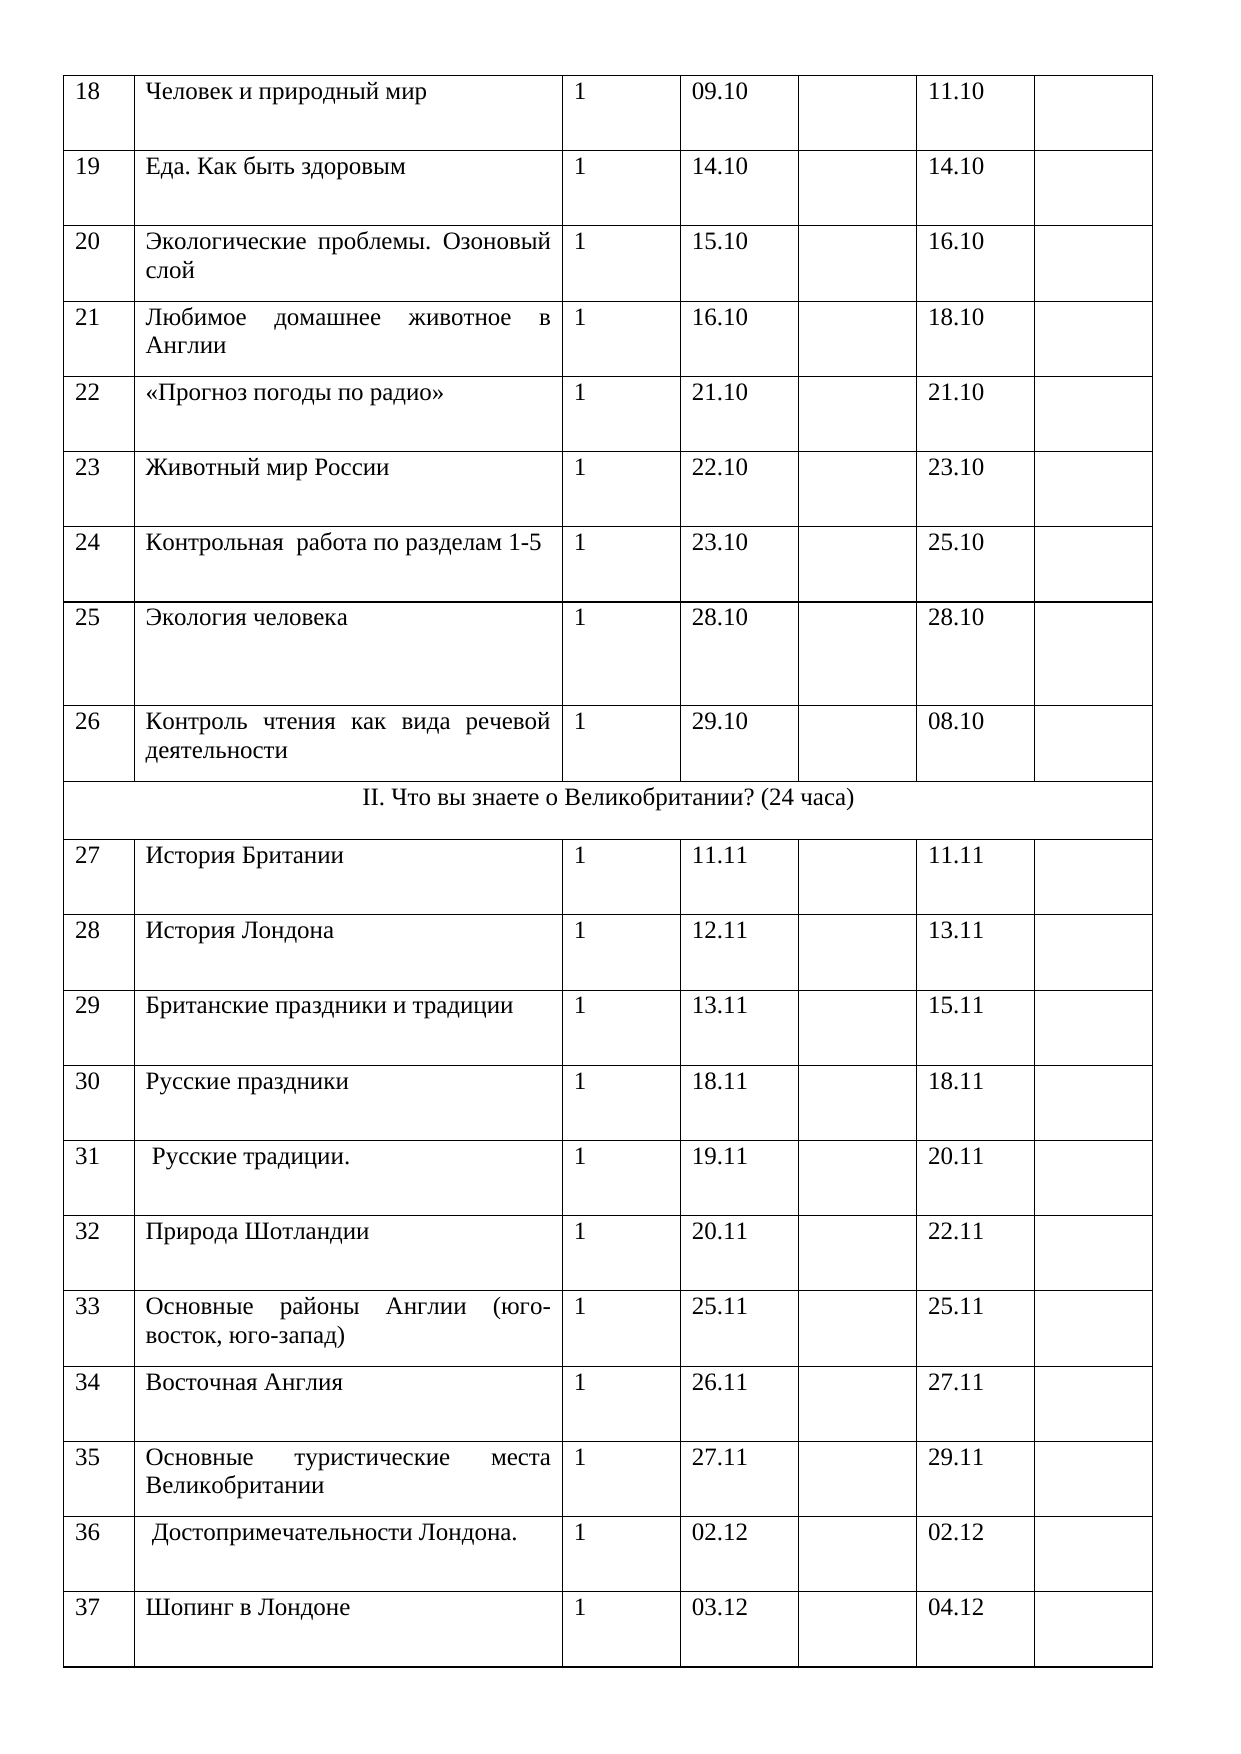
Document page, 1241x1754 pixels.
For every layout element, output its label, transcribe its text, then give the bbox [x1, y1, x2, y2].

table_cell 16.10 [917, 226, 1034, 301]
table_cell 22 [64, 377, 134, 451]
table_cell 08.10 [917, 706, 1034, 781]
table_cell 33 [64, 1291, 134, 1366]
table_cell 27 [64, 840, 134, 914]
table_cell 20 [64, 226, 134, 301]
table_cell «Прогноз погоды по радио» [135, 377, 562, 451]
table_cell 11.10 [917, 76, 1034, 150]
table_cell 27.11 [681, 1442, 798, 1516]
table_cell Контрольная работа по разделам 1-5 [135, 527, 562, 601]
table_cell Экологические проблемы. Озоновый слой [135, 226, 562, 301]
table_cell 22.11 [917, 1216, 1034, 1290]
table_cell 23 [64, 452, 134, 526]
table_cell 29.10 [681, 706, 798, 781]
table_cell [1035, 1066, 1152, 1140]
table_cell 32 [64, 1216, 134, 1290]
table_cell 28 [64, 915, 134, 989]
table_cell 04.12 [917, 1592, 1034, 1666]
table_cell [1035, 603, 1152, 705]
table_cell История Британии [135, 840, 562, 914]
table_cell 16.10 [681, 302, 798, 376]
table_cell Британские праздники и традиции [135, 991, 562, 1065]
table_cell II. Что вы знаете о Великобритании? (24 часа) [64, 782, 1152, 839]
table_cell [799, 302, 916, 376]
table_cell [1035, 840, 1152, 914]
table_cell Достопримечательности Лондона. [135, 1517, 562, 1591]
table_cell [1035, 452, 1152, 526]
table_cell [1035, 706, 1152, 781]
table_cell [1035, 76, 1152, 150]
table_cell 1 [563, 1367, 680, 1441]
table_cell 15.10 [681, 226, 798, 301]
table_cell [799, 226, 916, 301]
table_cell [1035, 915, 1152, 989]
table_cell 1 [563, 1141, 680, 1215]
table_cell 19.11 [681, 1141, 798, 1215]
table_cell [1035, 151, 1152, 225]
table_cell Еда. Как быть здоровым [135, 151, 562, 225]
table_cell 1 [563, 1517, 680, 1591]
table_cell [1035, 1216, 1152, 1290]
table_cell 23.10 [917, 452, 1034, 526]
table_cell 11.11 [681, 840, 798, 914]
table_cell [799, 1216, 916, 1290]
table_cell История Лондона [135, 915, 562, 989]
table_cell 13.11 [681, 991, 798, 1065]
table_cell [799, 991, 916, 1065]
table_cell 09.10 [681, 76, 798, 150]
table_cell 36 [64, 1517, 134, 1591]
table_cell 1 [563, 226, 680, 301]
table_cell [799, 151, 916, 225]
table_cell [799, 1066, 916, 1140]
table_cell 1 [563, 1066, 680, 1140]
table_cell [1035, 302, 1152, 376]
table_cell Любимое домашнее животное в Англии [135, 302, 562, 376]
table_cell 22.10 [681, 452, 798, 526]
table_cell [799, 76, 916, 150]
table_cell 1 [563, 1216, 680, 1290]
table_cell 13.11 [917, 915, 1034, 989]
table_cell [799, 1517, 916, 1591]
table_cell 1 [563, 991, 680, 1065]
table_cell 1 [563, 151, 680, 225]
table_cell 26.11 [681, 1367, 798, 1441]
table_cell 14.10 [917, 151, 1034, 225]
table_cell 1 [563, 915, 680, 989]
table_cell [1035, 1517, 1152, 1591]
table_cell Экология человека [135, 603, 562, 705]
table_cell 28.10 [681, 603, 798, 705]
table_cell [799, 603, 916, 705]
table_cell [799, 1442, 916, 1516]
table_cell Контроль чтения как вида речевой деятельности [135, 706, 562, 781]
table_cell 1 [563, 840, 680, 914]
table_cell 25.11 [681, 1291, 798, 1366]
table_cell Основные районы Англии (юго-восток, юго-запад) [135, 1291, 562, 1366]
table_cell Основные туристические места Великобритании [135, 1442, 562, 1516]
table_cell 21.10 [917, 377, 1034, 451]
table_cell 02.12 [681, 1517, 798, 1591]
table_cell Русские традиции. [135, 1141, 562, 1215]
table_cell 23.10 [681, 527, 798, 601]
table_cell [799, 840, 916, 914]
table_cell [799, 377, 916, 451]
table_cell Природа Шотландии [135, 1216, 562, 1290]
table_cell 25 [64, 603, 134, 705]
table_cell [799, 527, 916, 601]
table_cell 35 [64, 1442, 134, 1516]
table_cell Русские праздники [135, 1066, 562, 1140]
table_cell 1 [563, 603, 680, 705]
table_cell 30 [64, 1066, 134, 1140]
table_cell 1 [563, 76, 680, 150]
table_cell 02.12 [917, 1517, 1034, 1591]
table_cell [1035, 226, 1152, 301]
table_cell 29.11 [917, 1442, 1034, 1516]
table_cell [1035, 1291, 1152, 1366]
table_cell 1 [563, 302, 680, 376]
table_cell 31 [64, 1141, 134, 1215]
table_cell 18.11 [681, 1066, 798, 1140]
table_cell 1 [563, 527, 680, 601]
table_cell 14.10 [681, 151, 798, 225]
table_cell [799, 1141, 916, 1215]
table_cell Восточная Англия [135, 1367, 562, 1441]
table_cell 37 [64, 1592, 134, 1666]
table_cell 29 [64, 991, 134, 1065]
table_cell 1 [563, 1592, 680, 1666]
table_cell 03.12 [681, 1592, 798, 1666]
table_cell [1035, 1592, 1152, 1666]
table_cell 18 [64, 76, 134, 150]
table_cell [1035, 377, 1152, 451]
table_cell 1 [563, 377, 680, 451]
table_cell [1035, 1367, 1152, 1441]
table_cell 20.11 [681, 1216, 798, 1290]
table_cell [1035, 1442, 1152, 1516]
table_cell [799, 915, 916, 989]
table_cell 1 [563, 452, 680, 526]
table_cell [799, 1367, 916, 1441]
table_cell [1035, 1141, 1152, 1215]
table_cell 21 [64, 302, 134, 376]
table_cell [799, 706, 916, 781]
table_cell 27.11 [917, 1367, 1034, 1441]
table_cell 18.11 [917, 1066, 1034, 1140]
table_cell Человек и природный мир [135, 76, 562, 150]
table_cell 25.10 [917, 527, 1034, 601]
table_cell Животный мир России [135, 452, 562, 526]
table_cell 19 [64, 151, 134, 225]
table_cell 1 [563, 1442, 680, 1516]
table_cell 20.11 [917, 1141, 1034, 1215]
table_cell [799, 452, 916, 526]
table_cell 34 [64, 1367, 134, 1441]
table_cell 1 [563, 1291, 680, 1366]
table_cell 12.11 [681, 915, 798, 989]
table_cell 11.11 [917, 840, 1034, 914]
table_cell 28.10 [917, 603, 1034, 705]
table_cell 25.11 [917, 1291, 1034, 1366]
table_cell 1 [563, 706, 680, 781]
table_cell Шопинг в Лондоне [135, 1592, 562, 1666]
table_cell 21.10 [681, 377, 798, 451]
table_cell [799, 1592, 916, 1666]
table_cell [1035, 527, 1152, 601]
table_cell 18.10 [917, 302, 1034, 376]
table_cell [1035, 991, 1152, 1065]
table_cell 26 [64, 706, 134, 781]
table_cell 24 [64, 527, 134, 601]
table_cell 15.11 [917, 991, 1034, 1065]
table_cell [799, 1291, 916, 1366]
